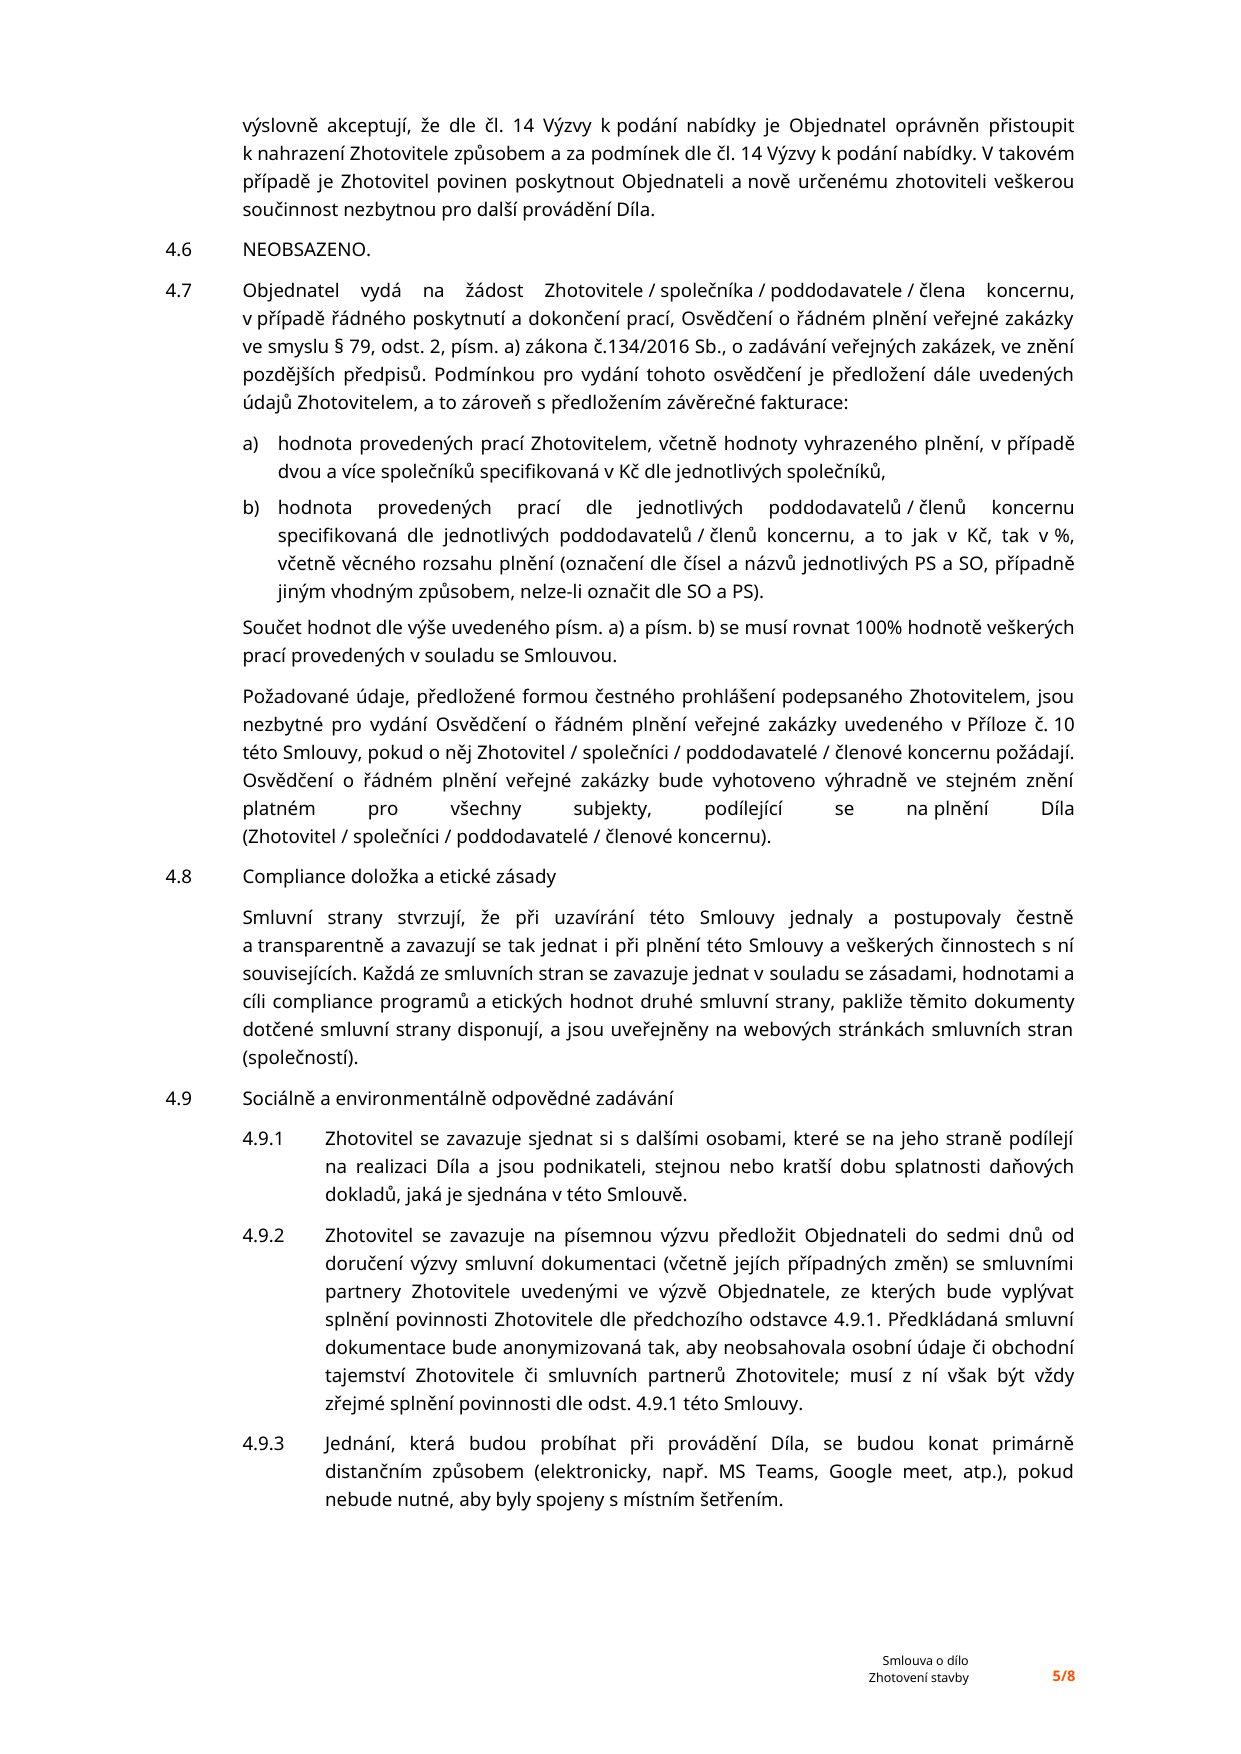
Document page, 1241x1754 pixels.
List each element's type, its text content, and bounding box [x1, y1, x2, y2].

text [165, 112, 1075, 222]
list Smluvní strany stvrzují, že při uzavírání této Smlouvy jednaly a postupovaly čestně a transparentně a zavazují se tak jednat i při plnění této Smlouvy a veškerých činnostech s ní souvisejících. Každá ze smluvních stran se zavazuje jednat v souladu se zásadami, hodnotami a cíli compliance programů a etických hodnot druhé smluvní strany, pakliže těmito dokumenty dotčené smluvní strany disponují, a jsou uveřejněny na webových stránkách smluvních stran (společností). [242, 904, 1075, 1070]
text Jednání, která budou probíhat při provádění Díla, se budou konat primárně distančním způsobem (elektronicky, např. MS Teams, Google meet, atp.), pokud nebude nutné, aby byly spojeny s místním šetřením. [242, 1431, 1075, 1512]
text Compliance doložka a etické zásady [165, 864, 1075, 889]
text Zhotovitel se zavazuje sjednat si s dalšími osobami, které se na jeho straně podílejí na realizaci Díla a jsou podnikateli, stejnou nebo kratší dobu splatnosti daňových dokladů, jaká je sjednána v této Smlouvě. [242, 1126, 1075, 1207]
list hodnota provedených prací dle jednotlivých poddodavatelů / členů koncernu specifikovaná dle jednotlivých poddodavatelů / členů koncernu, a to jak v Kč, tak v %, včetně věcného rozsahu plnění (označení dle čísel a názvů jednotlivých PS a SO, případně jiným vhodným způsobem, nelze-li označit dle SO a PS). [242, 494, 1075, 604]
list Součet hodnot dle výše uvedeného písm. a) a písm. b) se musí rovnat 100% hodnotě veškerých prací provedených v souladu se Smlouvou. [242, 615, 1075, 668]
text Sociálně a environmentálně odpovědné zadávání [165, 1085, 1075, 1111]
text Zhotovitel se zavazuje na písemnou výzvu předložit Objednateli do sedmi dnů od doručení výzvy smluvní dokumentaci (včetně jejích případných změn) se smluvními partnery Zhotovitele uvedenými ve výzvě Objednatele, ze kterých bude vyplývat splnění povinnosti Zhotovitele dle předchozího odstavce 4.9.1. Předkládaná smluvní dokumentace bude anonymizovaná tak, aby neobsahovala osobní údaje či obchodní tajemství Zhotovitele či smluvních partnerů Zhotovitele; musí z ní však být vždy zřejmé splnění povinnosti dle odst. 4.9.1 této Smlouvy. [242, 1222, 1075, 1416]
text Objednatel vydá na žádost Zhotovitele / společníka / poddodavatele / člena koncernu, v případě řádného poskytnutí a dokončení prací, Osvědčení o řádném plnění veřejné zakázky ve smyslu § 79, odst. 2, písm. a) zákona č.134/2016 Sb., o zadávání veřejných zakázek, ve znění pozdějších předpisů. Podmínkou pro vydání tohoto osvědčení je předložení dále uvedených údajů Zhotovitelem, a to zároveň s předložením závěrečné fakturace: [165, 277, 1075, 415]
text NEOBSAZENO. [165, 237, 1075, 262]
list Požadované údaje, předložené formou čestného prohlášení podepsaného Zhotovitelem, jsou nezbytné pro vydání Osvědčení o řádném plnění veřejné zakázky uvedeného v Příloze č. 10 této Smlouvy, pokud o něj Zhotovitel / společníci / poddodavatelé / členové koncernu požádají. Osvědčení o řádném plnění veřejné zakázky bude vyhotoveno výhradně ve stejném znění platném pro všechny subjekty, podílející se na plnění Díla (Zhotovitel / společníci / poddodavatelé / členové koncernu). [242, 683, 1075, 849]
list hodnota provedených prací Zhotovitelem, včetně hodnoty vyhrazeného plnění, v případě dvou a více společníků specifikovaná v Kč dle jednotlivých společníků, [242, 430, 1075, 483]
